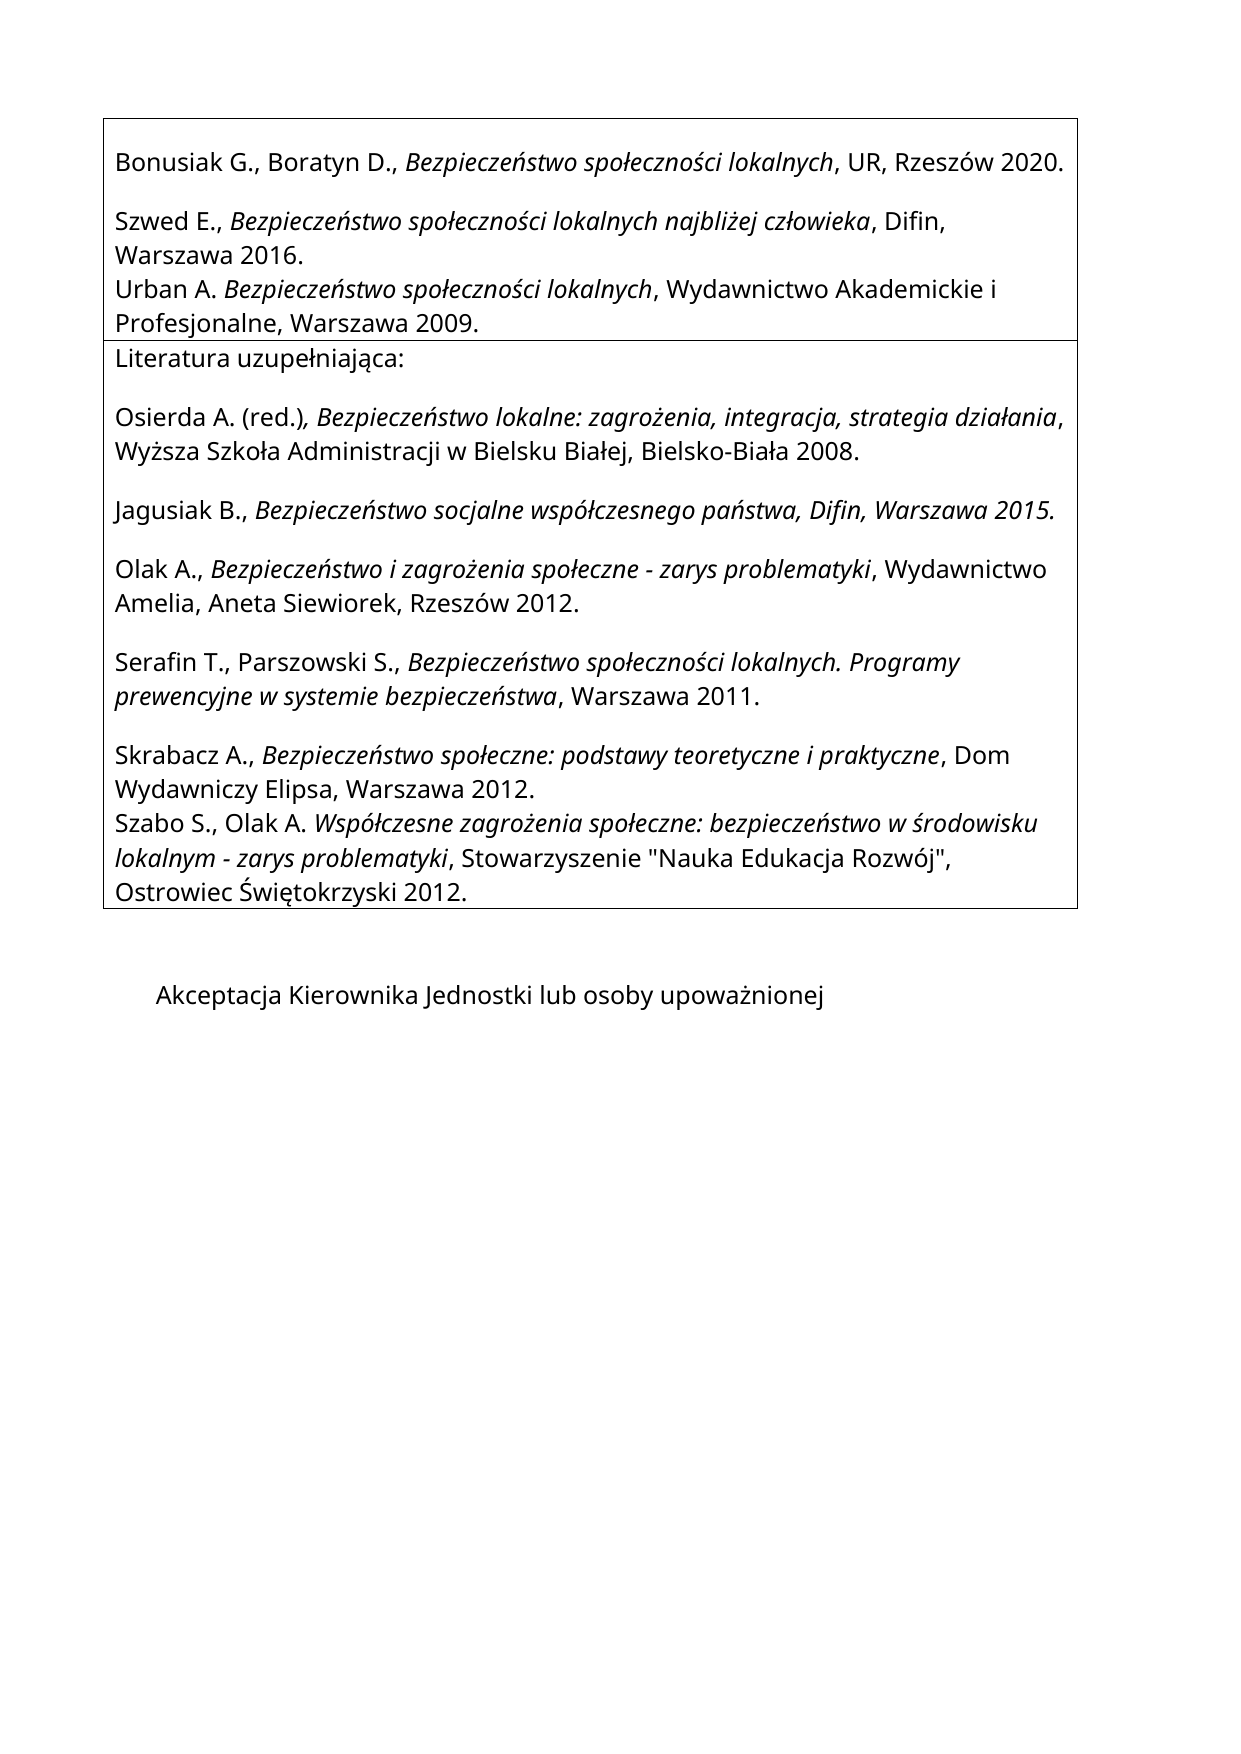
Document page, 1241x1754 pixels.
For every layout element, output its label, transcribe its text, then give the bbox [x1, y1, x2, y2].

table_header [104, 119, 1077, 339]
table_cell Literatura uzupełniająca: Osierda A. (red.), Bezpieczeństwo lokalne: zagrożenia, integracja, strategia działania, Wyższa Szkoła Administracji w Bielsku Białej, Bielsko-Biała 2008. Jagusiak B., Bezpieczeństwo socjalne współczesnego państwa, Difin, Warszawa 2015. Olak A., Bezpieczeństwo i zagrożenia społeczne - zarys problematyki, Wydawnictwo Amelia, Aneta Siewiorek, Rzeszów 2012. Serafin T., Parszowski S., Bezpieczeństwo społeczności lokalnych. Programy prewencyjne w systemie bezpieczeństwa, Warszawa 2011. Skrabacz A., Bezpieczeństwo społeczne: podstawy teoretyczne i praktyczne, Dom Wydawniczy Elipsa, Warszawa 2012. Szabo S., Olak A. Współczesne zagrożenia społeczne: bezpieczeństwo w środowisku lokalnym - zarys problematyki, Stowarzyszenie "Nauka Edukacja Rozwój", Ostrowiec Świętokrzyski 2012. [104, 341, 1077, 908]
text Akceptacja Kierownika Jednostki lub osoby upoważnionej [156, 977, 1122, 1012]
